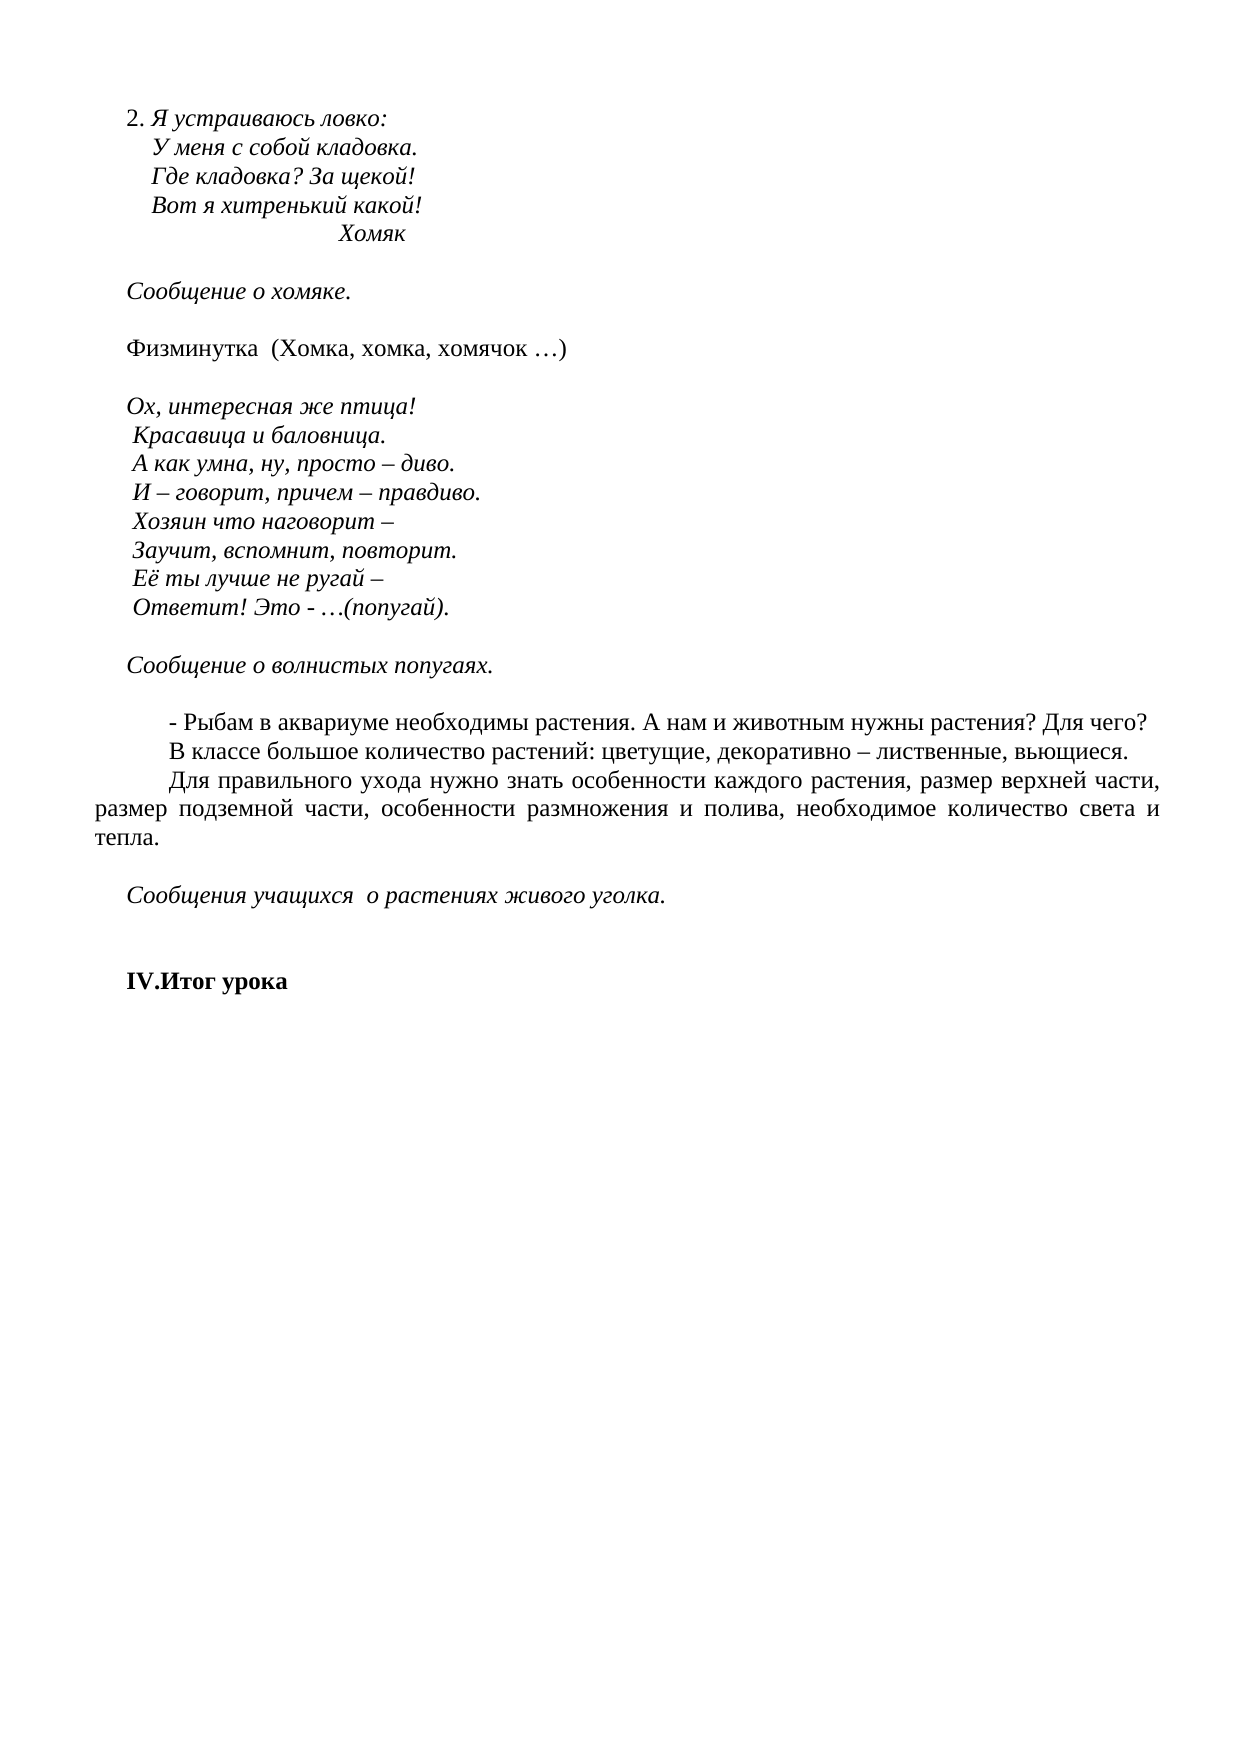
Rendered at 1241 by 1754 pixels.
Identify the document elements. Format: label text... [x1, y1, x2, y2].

text 2. Я устраиваюсь ловко: [126, 103, 1167, 132]
text - Рыбам в аквариуме необходимы растения. А нам и животным нужны растения? Для чего? [94, 707, 1161, 736]
text Красавица и баловница. [126, 420, 1167, 448]
text И – говорит, причем – правдиво. [126, 477, 1167, 506]
text Сообщения учащихся о растениях живого уголка. [126, 880, 1167, 908]
text Где кладовка? За щекой! [126, 161, 1167, 190]
text Сообщение о волнистых попугаях. [126, 650, 1167, 678]
text Физминутка (Хомка, хомка, хомячок …) [126, 333, 1167, 362]
text Ответит! Это - …(попугай). [126, 592, 1167, 621]
text Для правильного ухода нужно знать особенности каждого растения, размер верхней части, размер подземной части, особенности размножения и полива, необходимое количество света и тепла. [94, 765, 1161, 851]
text Вот я хитренький какой! [126, 190, 1167, 218]
text IV.Итог урока [126, 966, 1167, 995]
text Хомяк [126, 218, 1167, 247]
text Сообщение о хомяке. [126, 276, 1167, 305]
text У меня с собой кладовка. [126, 132, 1167, 161]
text А как умна, ну, просто – диво. [126, 448, 1167, 477]
text Ох, интересная же птица! [126, 391, 1167, 420]
text В классе большое количество растений: цветущие, декоративно – лиственные, вьющиеся. [94, 736, 1161, 765]
text Хозяин что наговорит – [126, 506, 1167, 535]
text Заучит, вспомнит, повторит. [126, 535, 1167, 563]
text Её ты лучше не ругай – [126, 563, 1167, 592]
